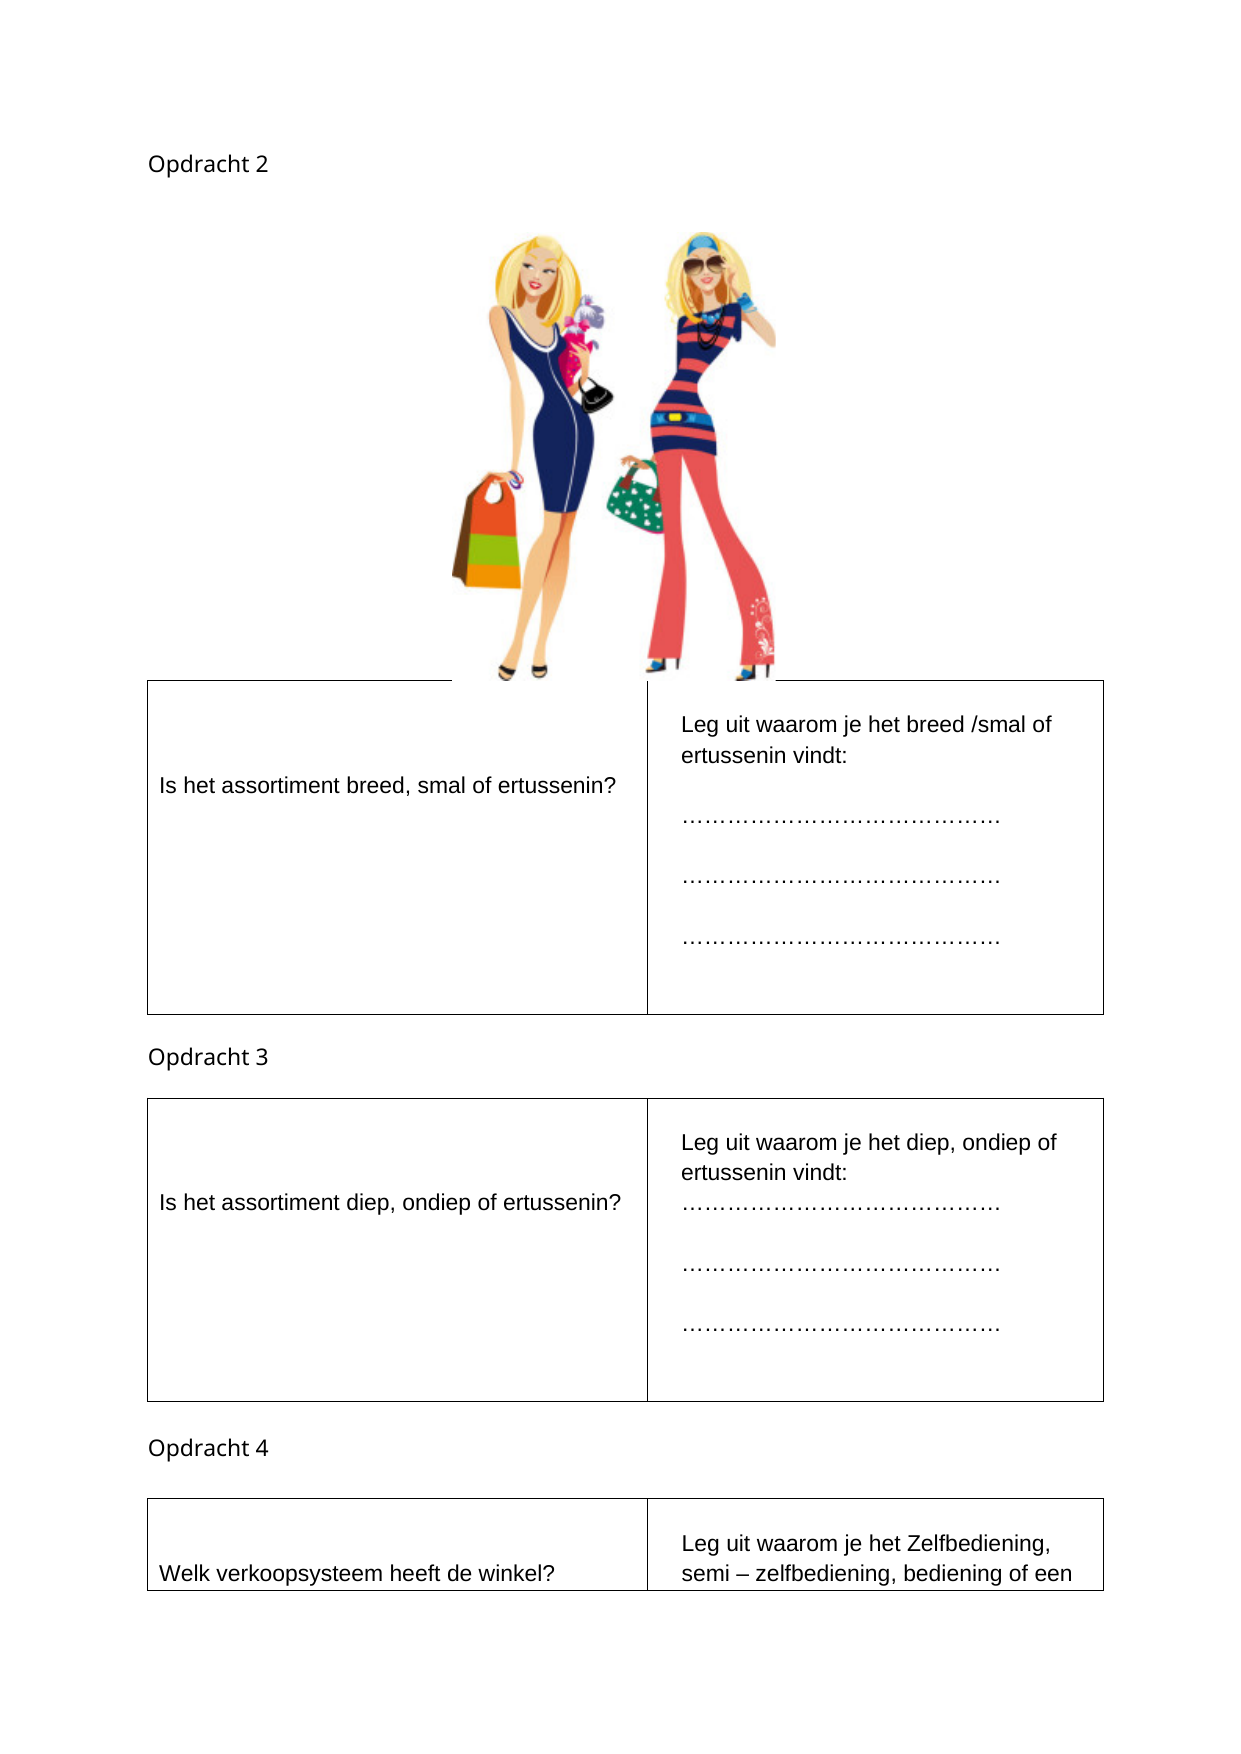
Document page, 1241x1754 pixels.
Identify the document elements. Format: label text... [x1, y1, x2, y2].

text Opdracht 4 [148, 1432, 1093, 1463]
table_header Is het assortiment diep, ondiep of ertussenin? [148, 1099, 647, 1401]
table_header Leg uit waarom je het breed /smal of ertussenin vindt: …………………………………… …………………………………… …………………………………… [648, 681, 1103, 1013]
picture [452, 232, 776, 681]
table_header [648, 1499, 1103, 1590]
table_header Is het assortiment breed, smal of ertussenin? [148, 681, 647, 1013]
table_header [148, 1499, 647, 1590]
text Opdracht 3 [148, 1041, 1093, 1072]
table_header Leg uit waarom je het diep, ondiep of ertussenin vindt: …………………………………… …………………………………… …………………………………… [648, 1099, 1103, 1401]
text Opdracht 2 [148, 148, 1093, 179]
